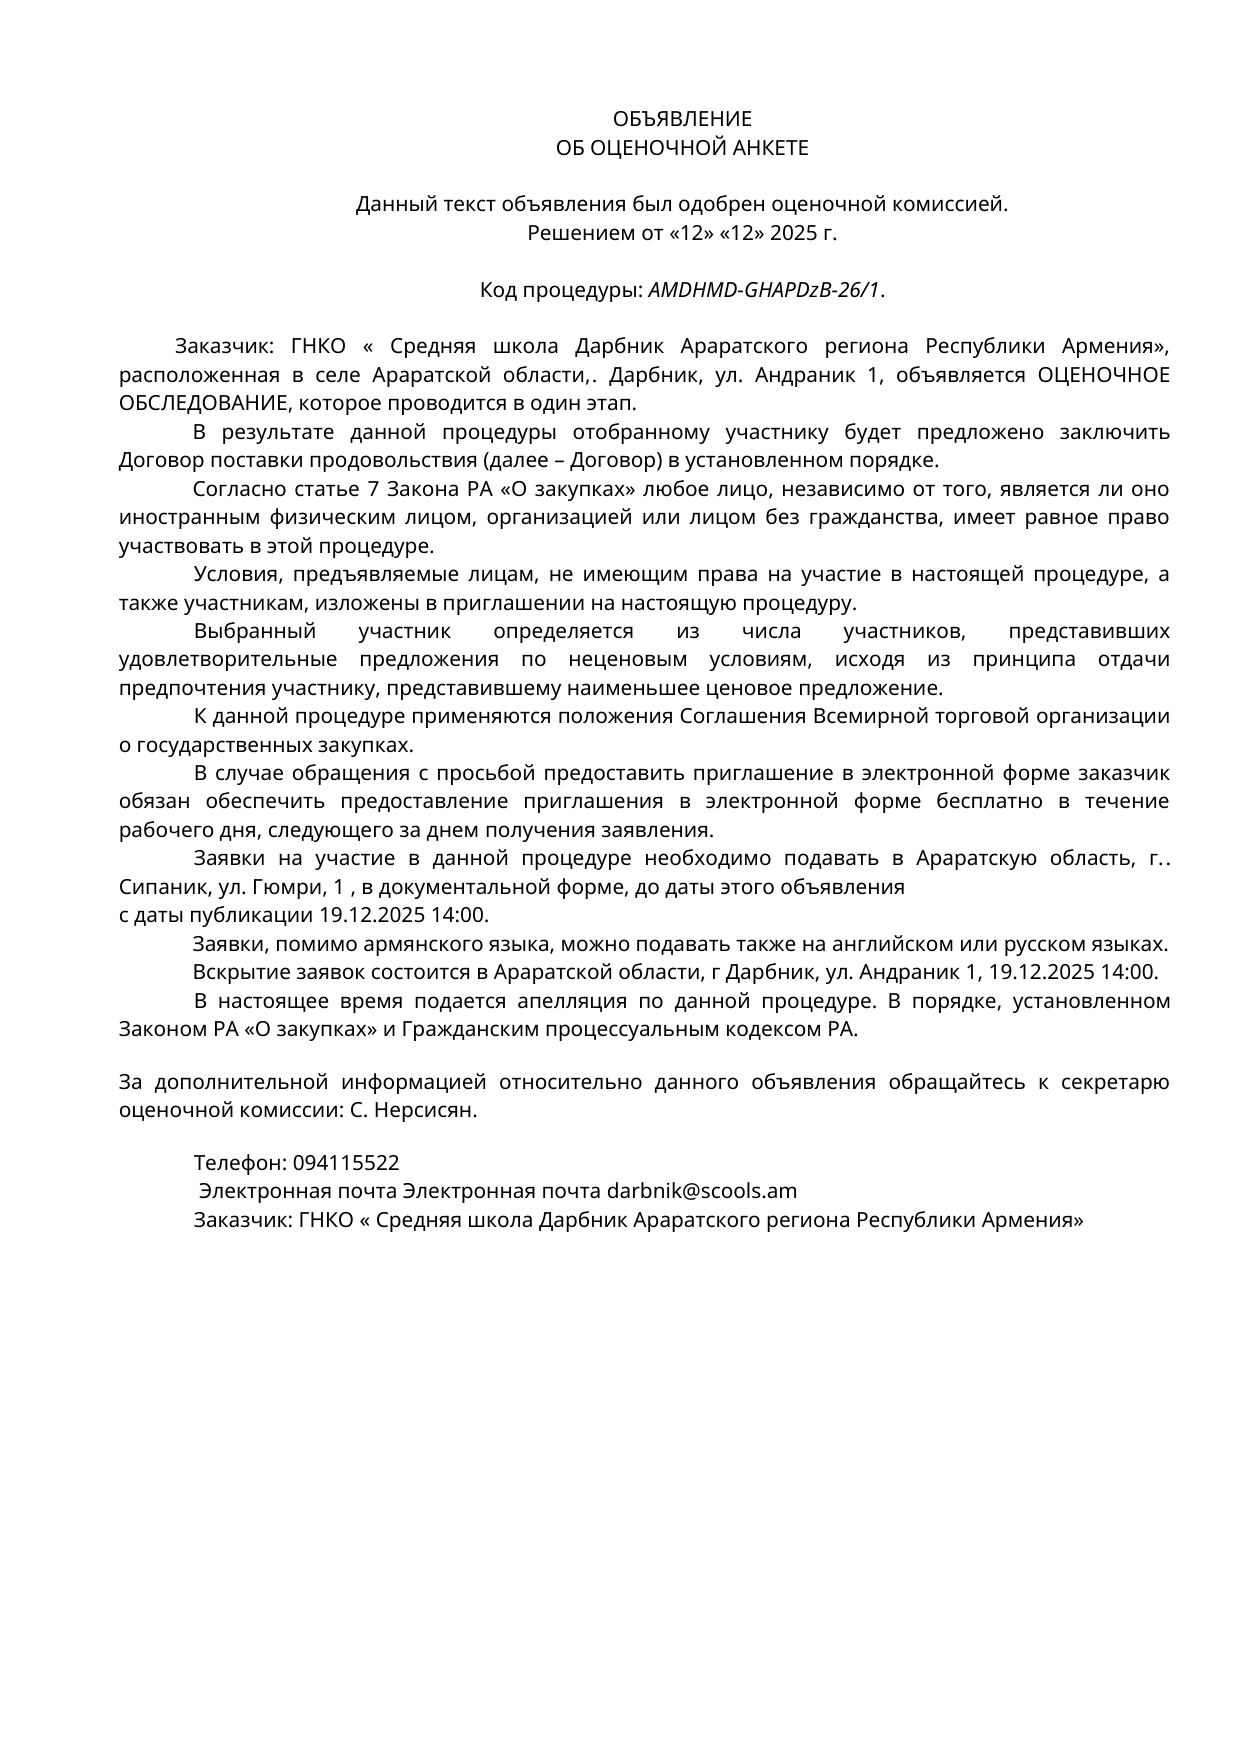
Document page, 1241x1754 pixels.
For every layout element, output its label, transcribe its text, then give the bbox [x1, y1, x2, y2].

text Решением от «12» «12» 2025 г. [118, 218, 1171, 246]
text Заказчик: ГНКО « Средняя школа Дарбник Араратского региона Республики Армения» [118, 1205, 1171, 1262]
text Согласно статье 7 Закона РА «О закупках» любое лицо, независимо от того, является ли оно иностранным физическим лицом, организацией или лицом без гражданства, имеет равное право участвовать в этой процедуре. [118, 474, 1171, 559]
text Электронная почта Электронная почта darbnik@scools.am [118, 1176, 1171, 1205]
text В результате данной процедуры отобранному участнику будет предложено заключить Договор поставки продовольствия (далее – Договор) в установленном порядке. [118, 417, 1171, 474]
text Условия, предъявляемые лицам, не имеющим права на участие в настоящей процедуре, а также участникам, изложены в приглашении на настоящую процедуру. [118, 559, 1171, 616]
text с даты публикации 19.12.2025 14:00. [118, 900, 1171, 929]
text За дополнительной информацией относительно данного объявления обращайтесь к секретарю оценочной комиссии: С. Нерсисян. [118, 1067, 1171, 1124]
text К данной процедуре применяются положения Соглашения Всемирной торговой организации о государственных закупках. [118, 701, 1171, 758]
text В настоящее время подается апелляция по данной процедуре. В порядке, установленном Законом РА «О закупках» и Гражданским процессуальным кодексом РА. [118, 986, 1171, 1043]
text ОБЪЯВЛЕНИЕ [118, 104, 1171, 133]
text Телефон: 094115522 [118, 1148, 1171, 1176]
text Код процедуры: AMDHMD-GHAPDzB-26/1. [118, 275, 1171, 303]
text Выбранный участник определяется из числа участников, представивших удовлетворительные предложения по неценовым условиям, исходя из принципа отдачи предпочтения участнику, представившему наименьшее ценовое предложение. [118, 616, 1171, 701]
text ОБ ОЦЕНОЧНОЙ АНКЕТЕ [118, 133, 1171, 161]
text Заказчик: ГНКО « Средняя школа Дарбник Араратского региона Республики Армения», расположенная в селе Араратской области,. Дарбник, ул. Андраник 1, объявляется ОЦЕНОЧНОЕ ОБСЛЕДОВАНИЕ, которое проводится в один этап. [118, 332, 1171, 417]
text Заявки на участие в данной процедуре необходимо подавать в Араратскую область, г.. Сипаник, ул. Гюмри, 1 , в документальной форме, до даты этого объявления [118, 843, 1171, 900]
text В случае обращения с просьбой предоставить приглашение в электронной форме заказчик обязан обеспечить предоставление приглашения в электронной форме бесплатно в течение рабочего дня, следующего за днем ​​получения заявления. [118, 758, 1171, 843]
text Данный текст объявления был одобрен оценочной комиссией. [118, 189, 1171, 218]
text Заявки, помимо армянского языка, можно подавать также на английском или русском языках. [118, 929, 1171, 957]
text Вскрытие заявок состоится в Араратской области, г Дарбник, ул. Андраник 1, 19.12.2025 14:00. [118, 957, 1171, 986]
